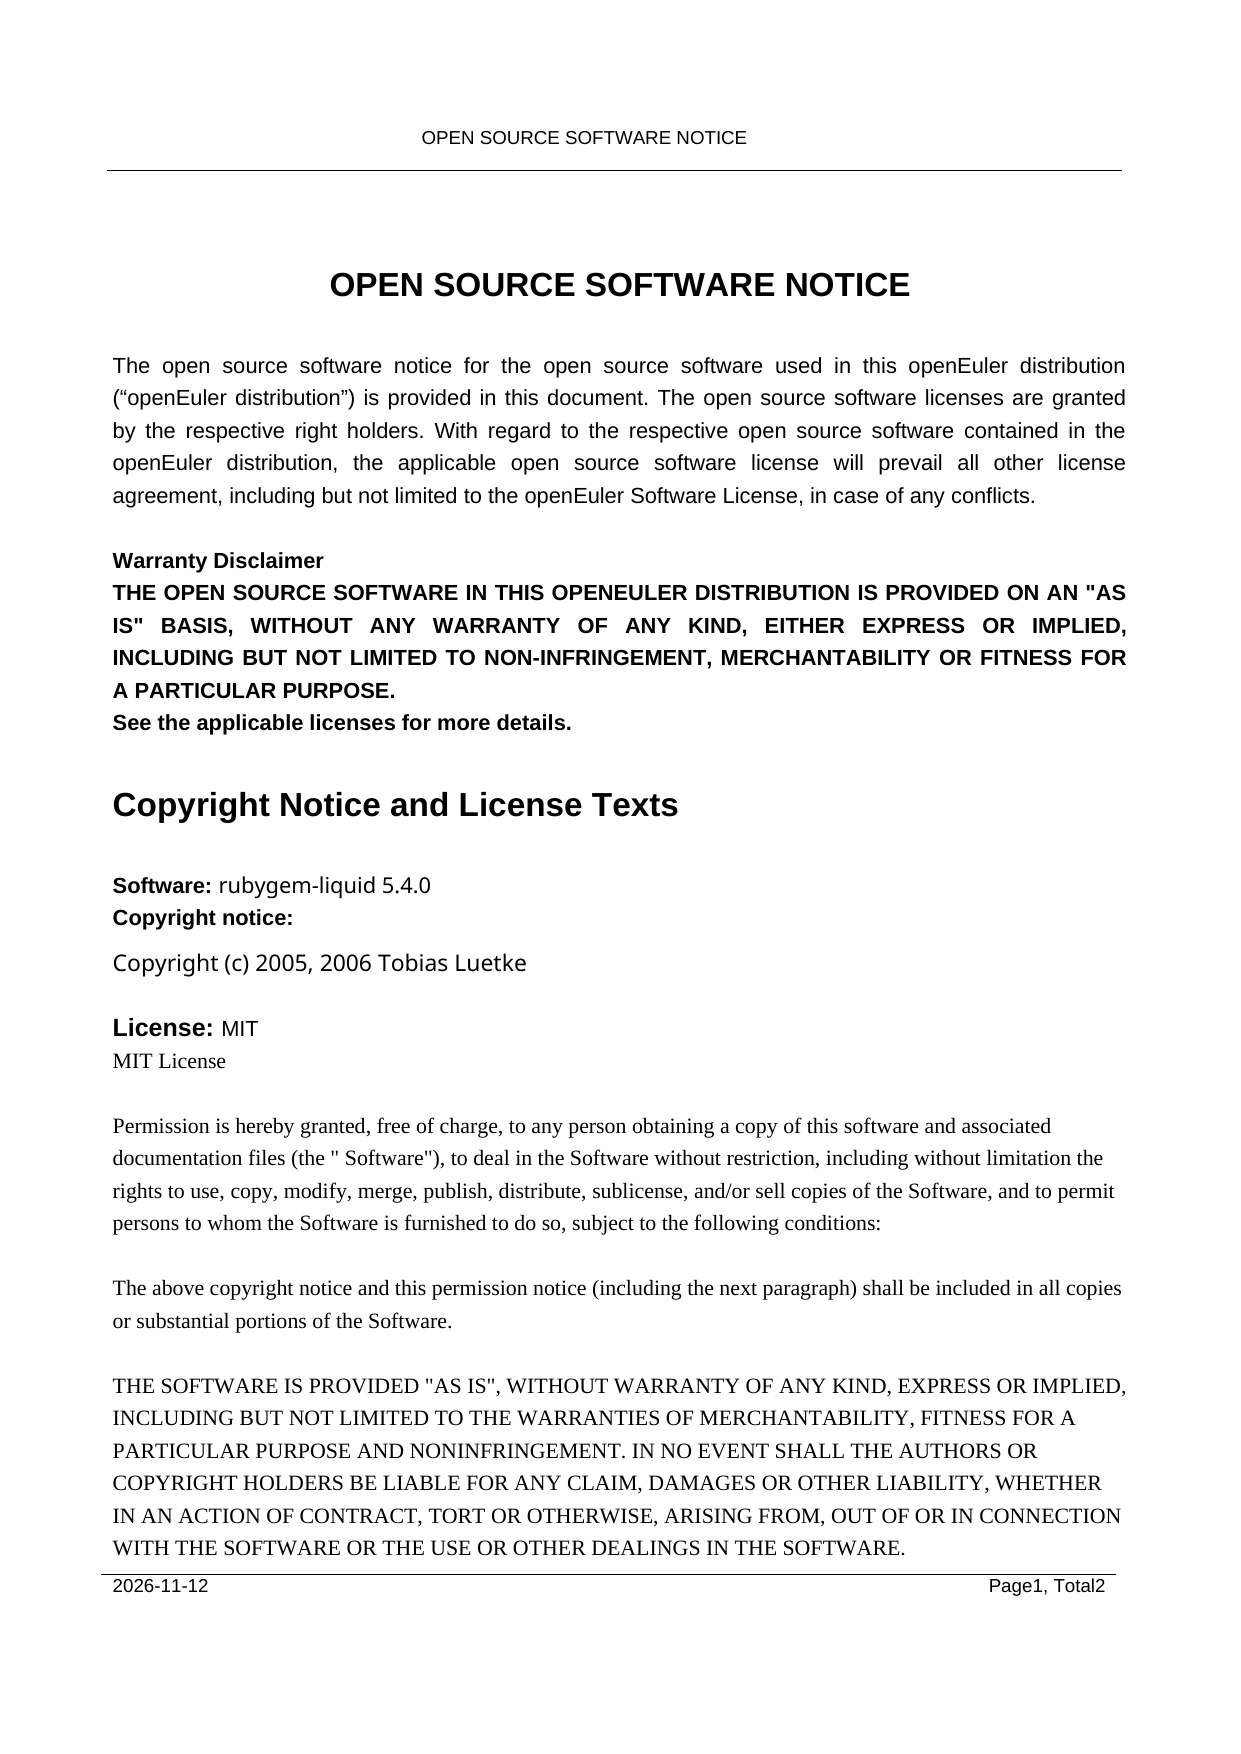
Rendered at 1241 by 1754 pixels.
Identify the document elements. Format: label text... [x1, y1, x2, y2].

text Copyright (c) 2005, 2006 Tobias Luetke [112, 947, 1128, 1012]
text OPEN SOURCE SOFTWARE NOTICE [112, 251, 1128, 316]
text Copyright notice: [112, 901, 1128, 934]
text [112, 1044, 1128, 1564]
text License: MIT [112, 1012, 1128, 1044]
text Warranty Disclaimer [112, 544, 1128, 576]
text The open source software notice for the open source software used in this openEuler distribution (“openEuler distribution”) is provided in this document. The open source software licenses are granted by the respective right holders. With regard to the respective open source software contained in the openEuler distribution, the applicable open source software license will prevail all other license agreement, including but not limited to the openEuler Software License, in case of any conflicts. [112, 349, 1128, 511]
title Software: rubygem-liquid 5.4.0 [112, 869, 1128, 901]
text Copyright Notice and License Texts [112, 771, 1128, 836]
text THE OPEN SOURCE SOFTWARE IN THIS OPENEULER DISTRIBUTION IS PROVIDED ON AN "AS IS" BASIS, WITHOUT ANY WARRANTY OF ANY KIND, EITHER EXPRESS OR IMPLIED, INCLUDING BUT NOT LIMITED TO NON-INFRINGEMENT, MERCHANTABILITY OR FITNESS FOR A PARTICULAR PURPOSE. See the applicable licenses for more details. [112, 576, 1128, 739]
